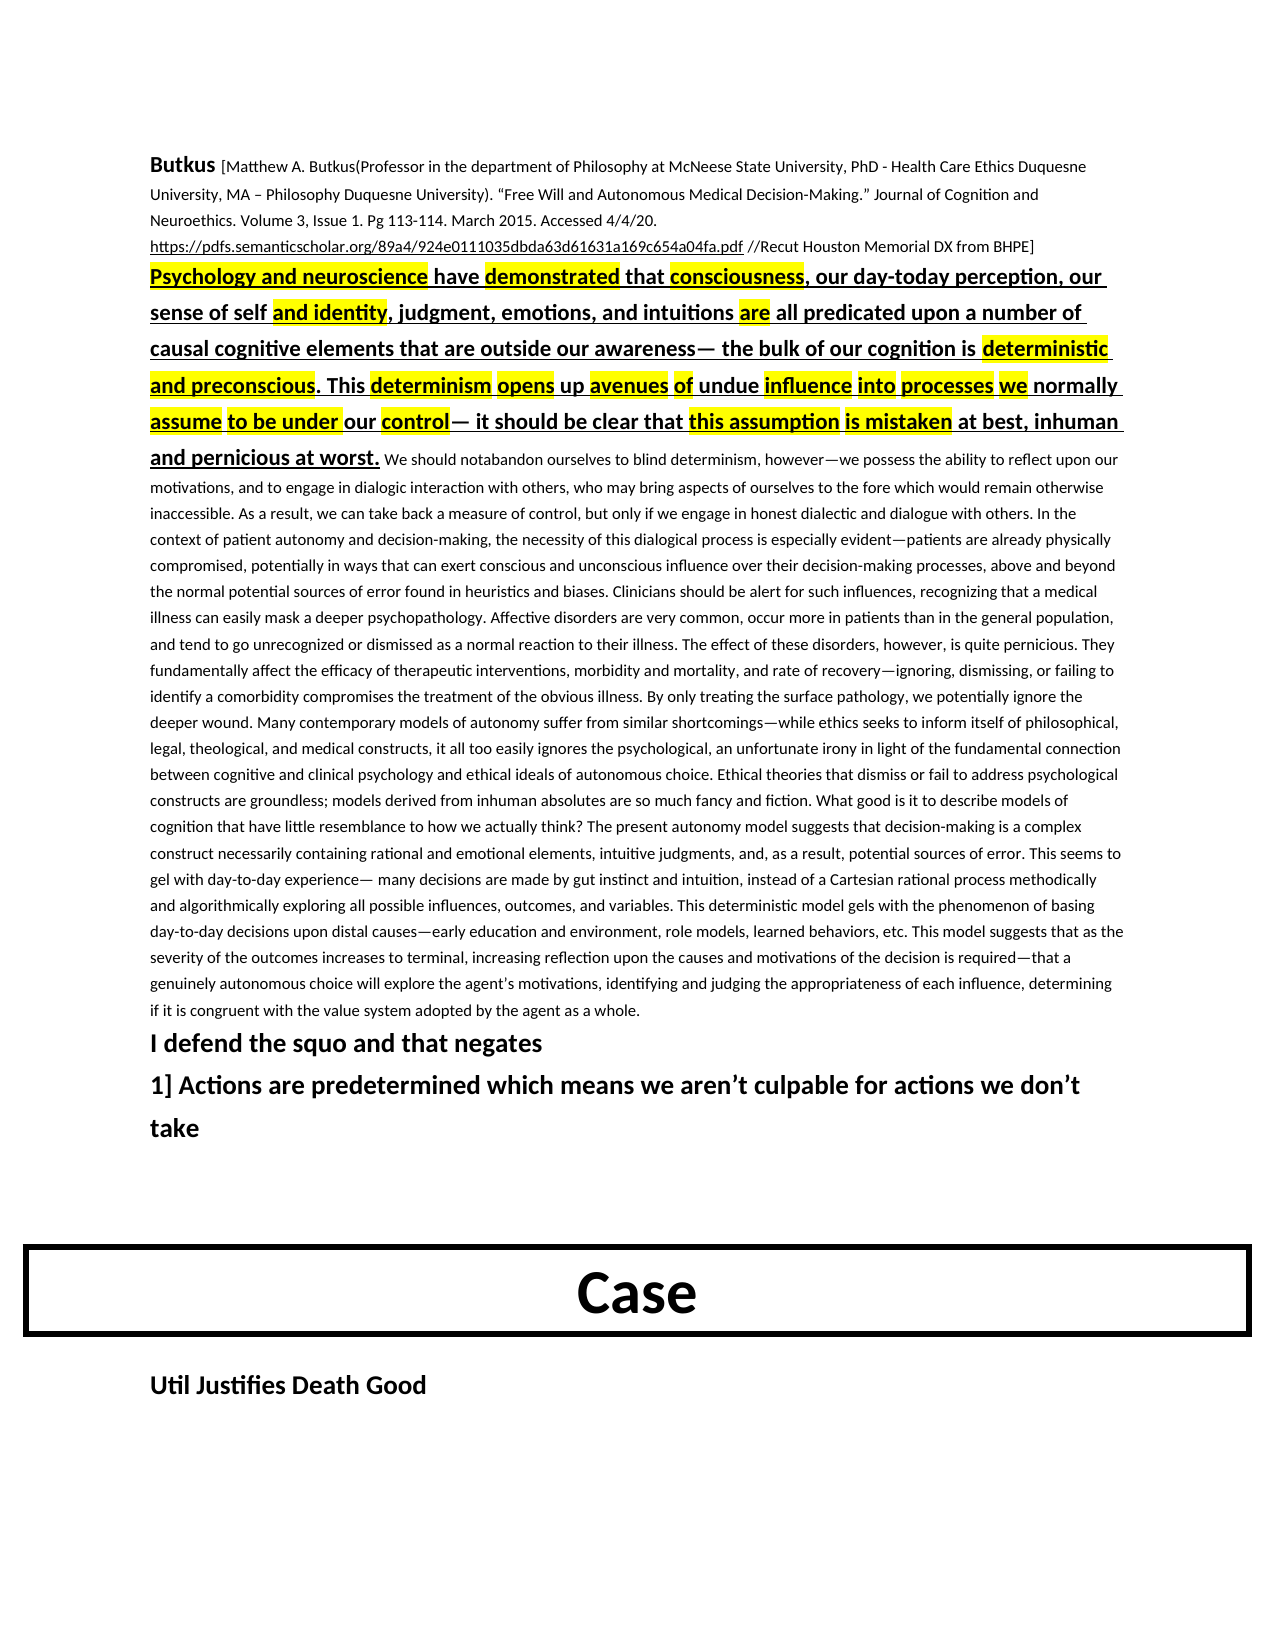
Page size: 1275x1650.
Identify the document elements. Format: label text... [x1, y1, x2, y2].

text 1] Actions are predetermined which means we aren’t culpable for actions we don’t take [150, 1064, 1125, 1144]
subtitle Case [29, 1250, 1246, 1331]
text I defend the squo and that negates [150, 1022, 1125, 1059]
text Butkus [Matthew A. Butkus(Professor in the department of Philosophy at McNeese State University, PhD - Health Care Ethics Duquesne University, MA – Philosophy Duquesne University). “Free Will and Autonomous Medical Decision-Making.” Journal of Cognition and Neuroethics. Volume 3, Issue 1. Pg 113-114. March 2015. Accessed 4/4/20. https://pdfs.semanticscholar.org/89a4/924e0111035dbda63d61631a169c654a04fa.pdf //Recut Houston Memorial DX from BHPE] [150, 150, 1125, 256]
subtitle Util Justifies Death Good [150, 1368, 1125, 1401]
text Psychology and neuroscience have demonstrated that consciousness, our day-today perception, our sense of self and identity, judgment, emotions, and intuitions are all predicated upon a number of causal cognitive elements that are outside our awareness— the bulk of our cognition is deterministic and preconscious. This determinism opens up avenues of undue influence into processes we normally assume to be under our control— it should be clear that this assumption is mistaken at best, inhuman and pernicious at worst. We should notabandon ourselves to blind determinism, however—we possess the ability to reflect upon our motivations, and to engage in dialogic interaction with others, who may bring aspects of ourselves to the fore which would remain otherwise inaccessible. As a result, we can take back a measure of control, but only if we engage in honest dialectic and dialogue with others. In the context of patient autonomy and decision-making, the necessity of this dialogical process is especially evident—patients are already physically compromised, potentially in ways that can exert conscious and unconscious influence over their decision-making processes, above and beyond the normal potential sources of error found in heuristics and biases. Clinicians should be alert for such influences, recognizing that a medical illness can easily mask a deeper psychopathology. Affective disorders are very common, occur more in patients than in the general population, and tend to go unrecognized or dismissed as a normal reaction to their illness. The effect of these disorders, however, is quite pernicious. They fundamentally affect the efficacy of therapeutic interventions, morbidity and mortality, and rate of recovery—ignoring, dismissing, or failing to identify a comorbidity compromises the treatment of the obvious illness. By only treating the surface pathology, we potentially ignore the deeper wound. Many contemporary models of autonomy suffer from similar shortcomings—while ethics seeks to inform itself of philosophical, legal, theological, and medical constructs, it all too easily ignores the psychological, an unfortunate irony in light of the fundamental connection between cognitive and clinical psychology and ethical ideals of autonomous choice. Ethical theories that dismiss or fail to address psychological constructs are groundless; models derived from inhuman absolutes are so much fancy and fiction. What good is it to describe models of cognition that have little resemblance to how we actually think? The present autonomy model suggests that decision-making is a complex construct necessarily containing rational and emotional elements, intuitive judgments, and, as a result, potential sources of error. This seems to gel with day-to-day experience— many decisions are made by gut instinct and intuition, instead of a Cartesian rational process methodically and algorithmically exploring all possible influences, outcomes, and variables. This deterministic model gels with the phenomenon of basing day-to-day decisions upon distal causes—early education and environment, role models, learned behaviors, etc. This model suggests that as the severity of the outcomes increases to terminal, increasing reflection upon the causes and motivations of the decision is required—that a genuinely autonomous choice will explore the agent’s motivations, identifying and judging the appropriateness of each influence, determining if it is congruent with the value system adopted by the agent as a whole. [150, 262, 1125, 1020]
